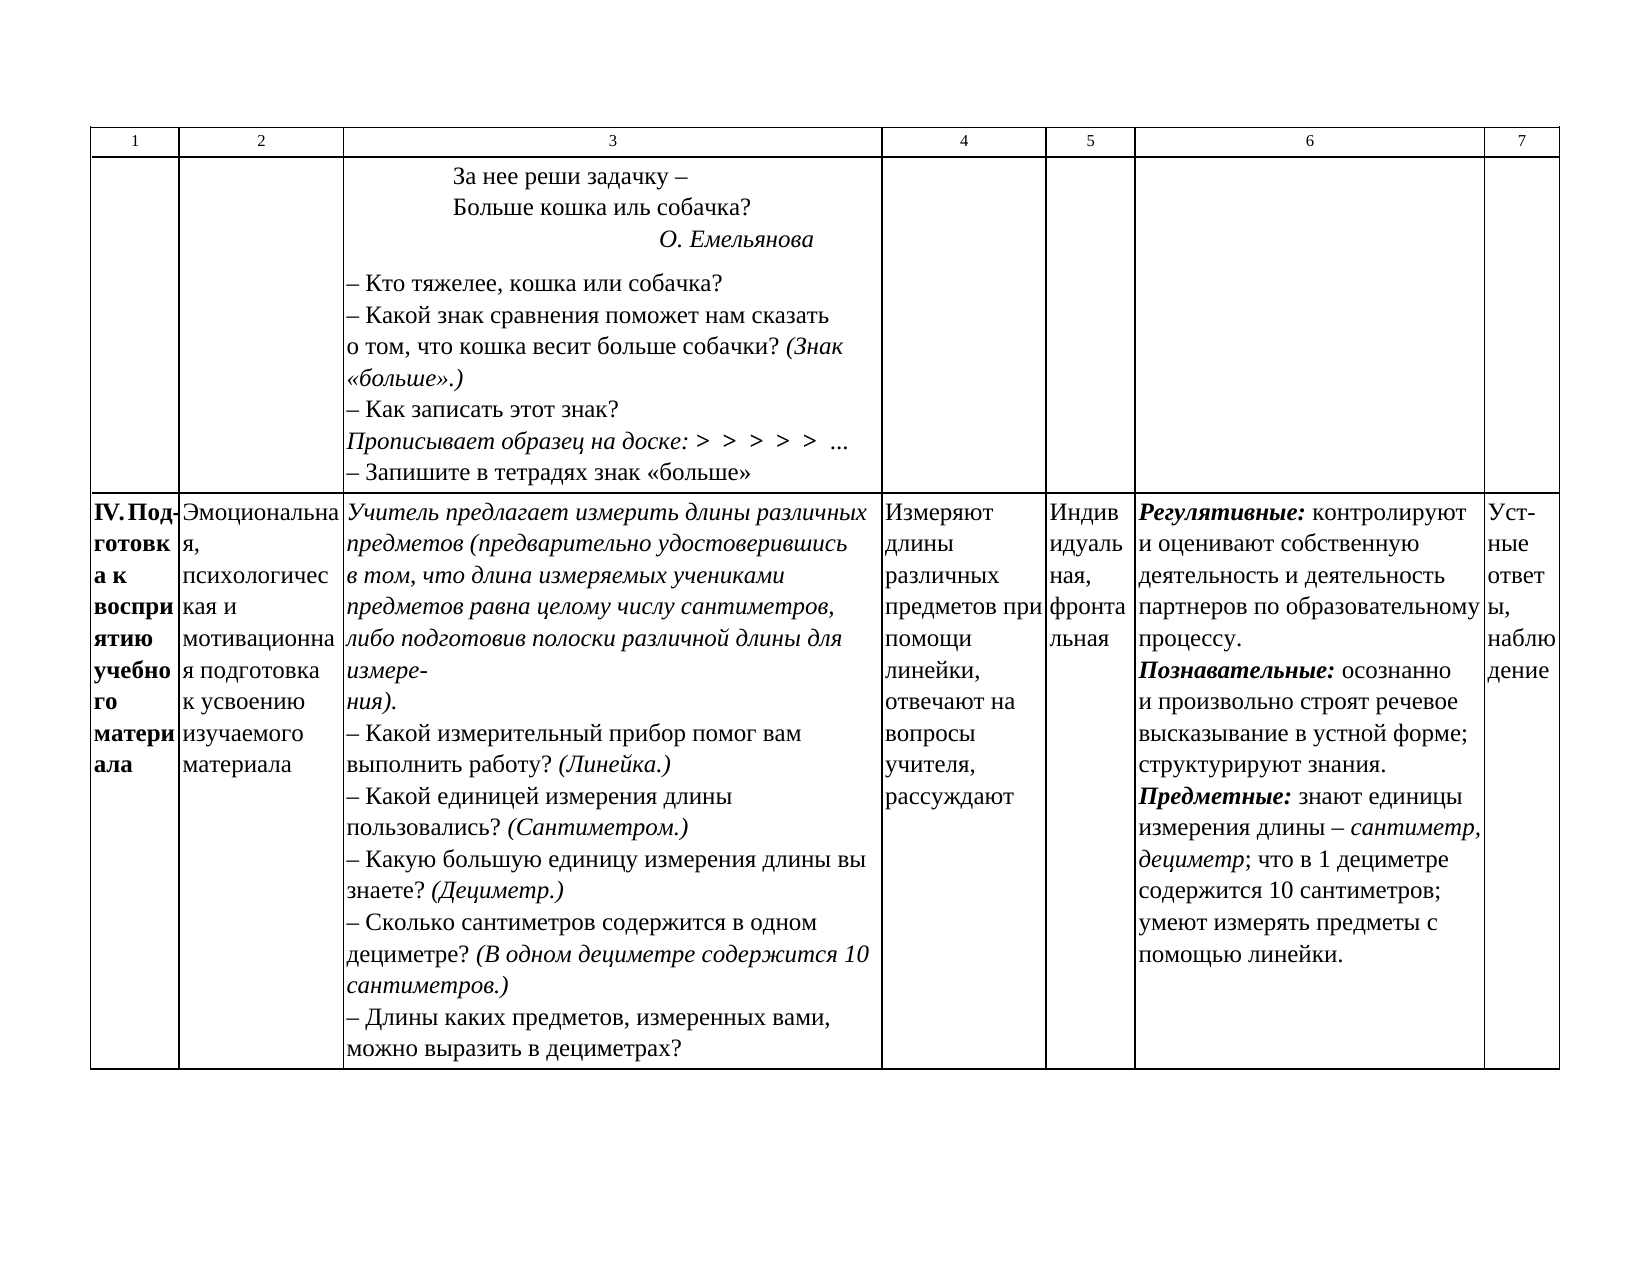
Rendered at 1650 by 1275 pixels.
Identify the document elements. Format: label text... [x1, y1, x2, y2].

table_cell Измеряют длины различных предметов при помощи линейки, отвечают на вопросы учителя, рассуждают [883, 494, 1045, 1068]
table_cell [180, 158, 343, 492]
table_header 2 [180, 128, 343, 156]
table_header 6 [1136, 128, 1484, 156]
table_cell [883, 158, 1045, 492]
table_header 4 [883, 128, 1045, 156]
table_cell Учитель предлагает измерить длины различных предметов (предварительно удостоверившись в том, что длина измеряемых учениками предметов равна целому числу сантиметров, либо подготовив полоски различной длины для измере- ния). – Какой измерительный прибор помог вам выполнить работу? (Линейка.) – Какой единицей измерения длины пользовались? (Сантиметром.) – Какую большую единицу измерения длины вы знаете? (Дециметр.) – Сколько сантиметров содержится в одном дециметре? (В одном дециметре содержится 10 сантиметров.) – Длины каких предметов, измеренных вами, можно выразить в дециметрах? [344, 494, 881, 1068]
table_cell Уст- ные ответы, наблюдение [1485, 494, 1559, 1068]
table_cell [1136, 158, 1484, 492]
table_header 7 [1485, 128, 1559, 156]
table_cell Регулятивные: контролируют и оценивают собственную деятельность и деятельность партнеров по образовательному процессу. Познавательные: осознанно и произвольно строят речевое высказывание в устной форме; структурируют знания. Предметные: знают единицы измерения длины – сантиметр, дециметр; что в 1 дециметре содержится 10 сантиметров; умеют измерять предметы с помощью линейки. [1136, 494, 1484, 1068]
table_header 3 [344, 128, 881, 156]
table_cell [1485, 158, 1559, 492]
table_header 1 [91, 128, 178, 156]
table_cell [1047, 158, 1134, 492]
table_cell За нее реши задачку – Больше кошка иль собачка? О. Емельянова – Кто тяжелее, кошка или собачка? – Какой знак сравнения поможет нам сказать о том, что кошка весит больше собачки? (Знак «больше».) – Как записать этот знак? Прописывает образец на доске: > > > > > ... – Запишите в тетрадях знак «больше» [344, 158, 881, 492]
table_cell Индивидуальная, фронтальная [1047, 494, 1134, 1068]
table_cell Эмоциональная, психологическая и мотивационная подготовка к усвоению изучаемого материала [180, 494, 343, 1068]
table_cell [91, 157, 178, 492]
table_header 5 [1047, 128, 1134, 156]
table_cell IV. Под- готовка к восприятию учебного материала [91, 493, 178, 1068]
